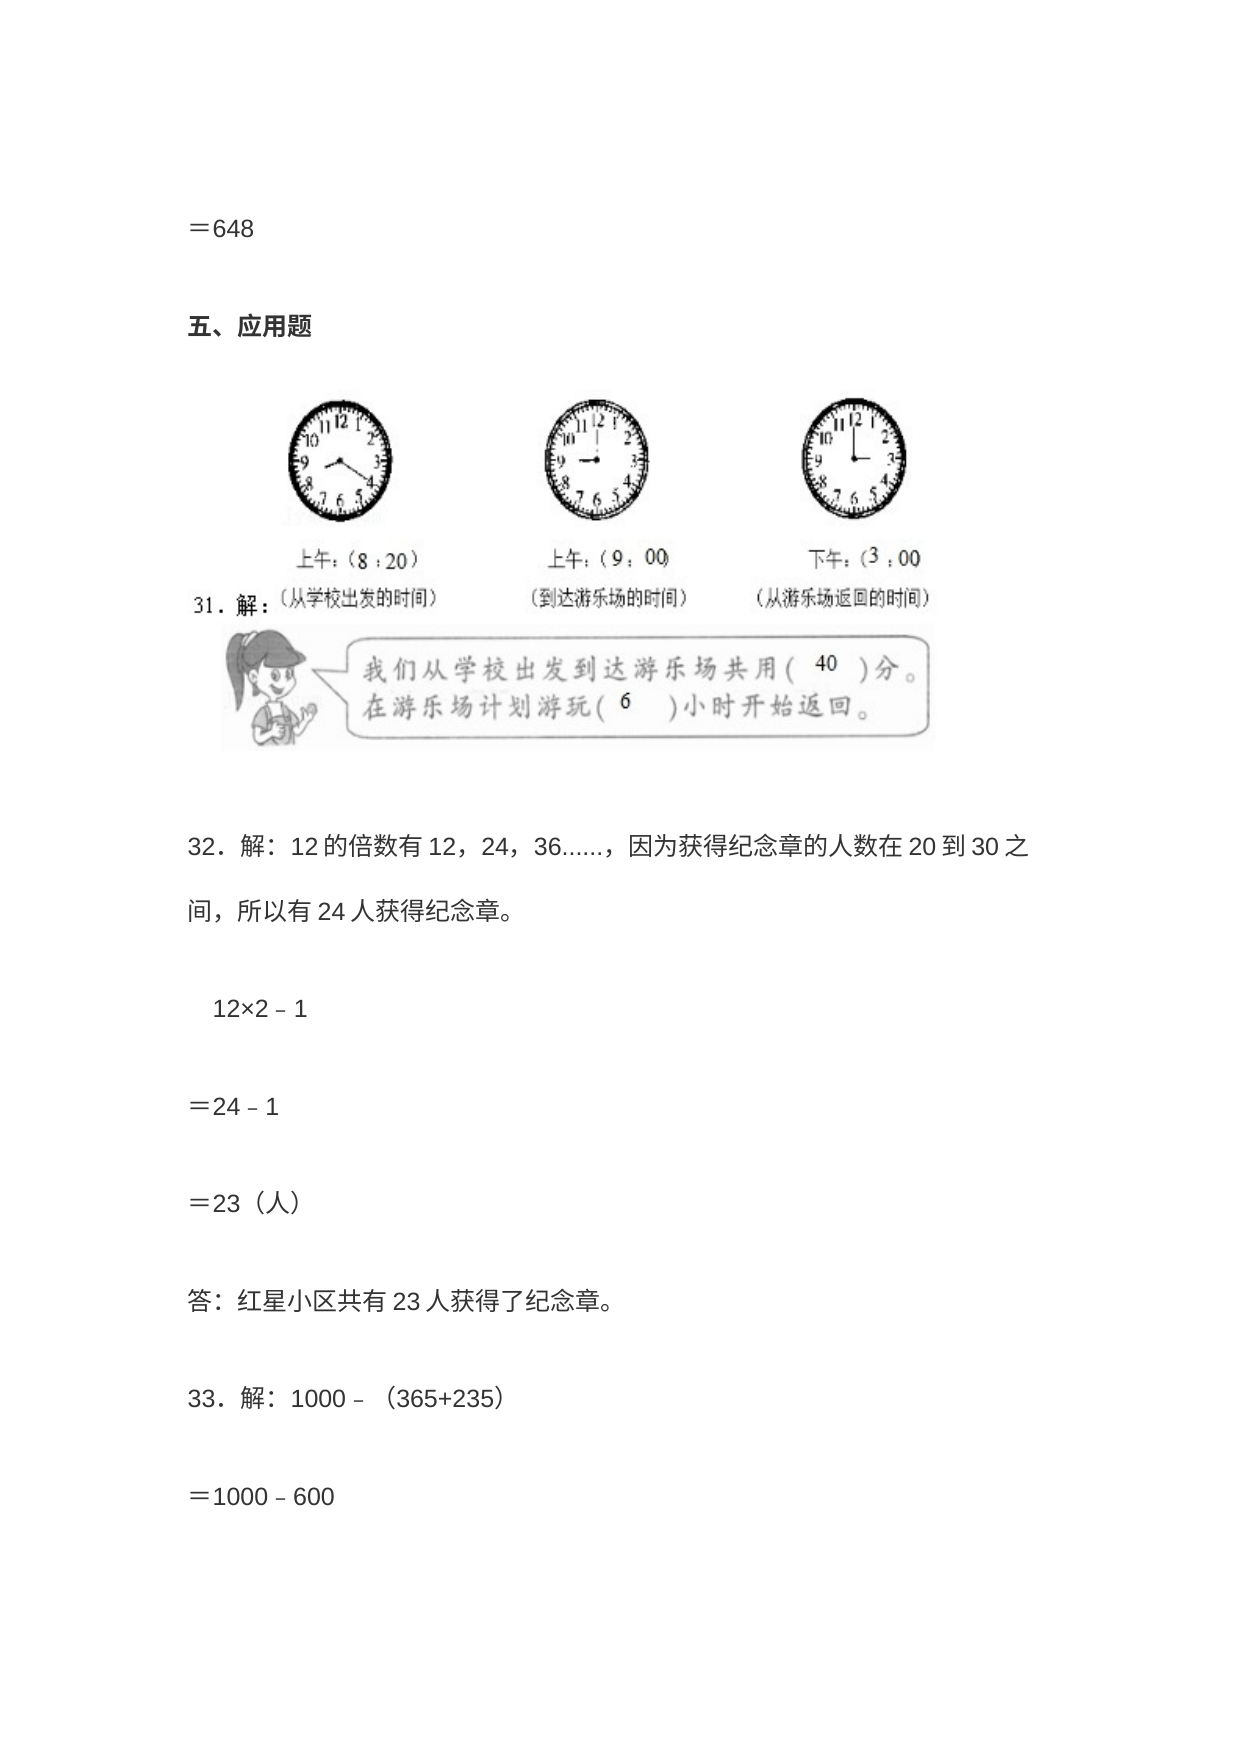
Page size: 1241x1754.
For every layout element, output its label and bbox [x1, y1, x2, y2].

picture [187, 389, 944, 751]
text [187, 162, 1053, 1527]
